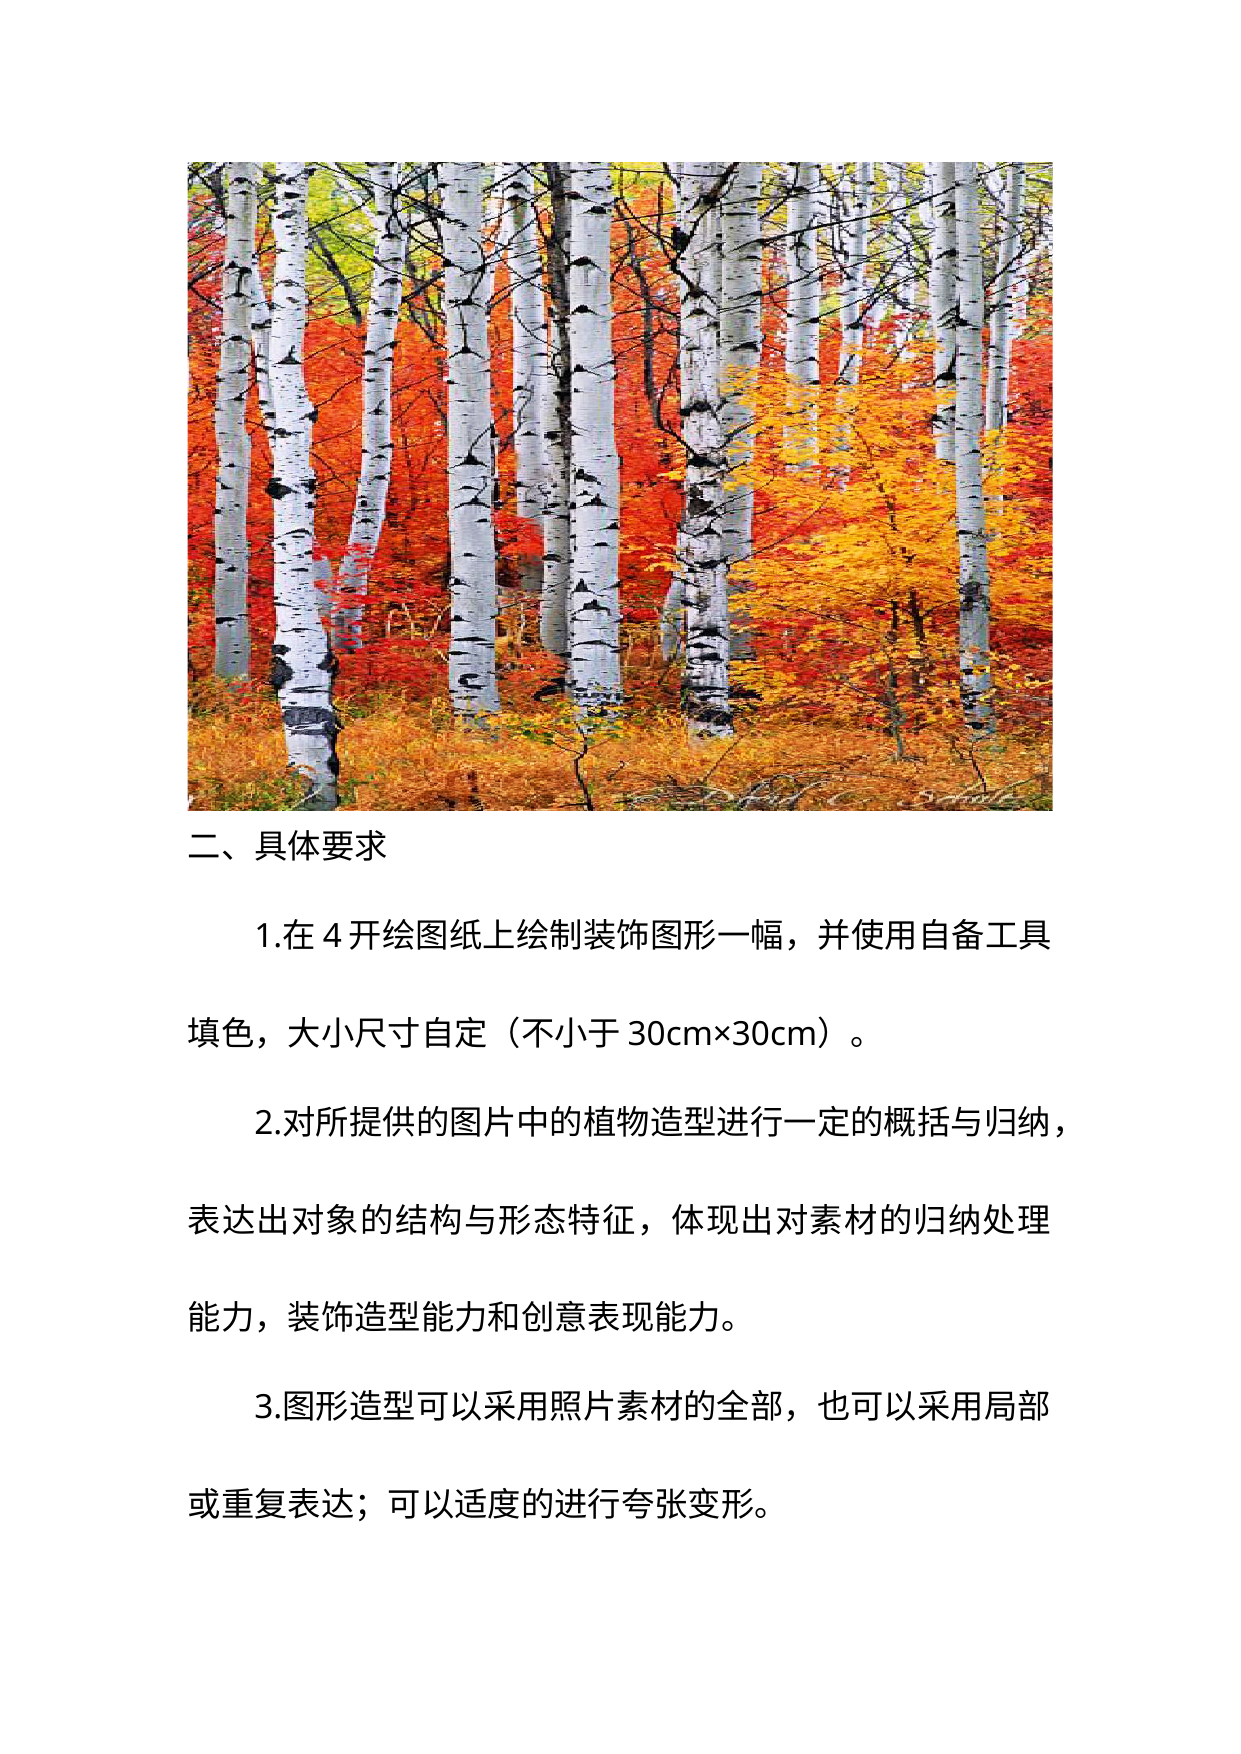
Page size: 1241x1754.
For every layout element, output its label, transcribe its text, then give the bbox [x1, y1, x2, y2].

picture [187, 162, 1053, 811]
text 二、具体要求 [187, 812, 1053, 877]
text 3.图形造型可以采用照片素材的全部，也可以采用局部或重复表达；可以适度的进行夸张变形。 [187, 1372, 1053, 1534]
text 1.在4开绘图纸上绘制装饰图形一幅，并使用自备工具填色，大小尺寸自定（不小于30cm×30cm）。 [187, 901, 1053, 1063]
text 2.对所提供的图片中的植物造型进行一定的概括与归纳，表达出对象的结构与形态特征，体现出对素材的归纳处理能力，装饰造型能力和创意表现能力。 [187, 1088, 1053, 1348]
